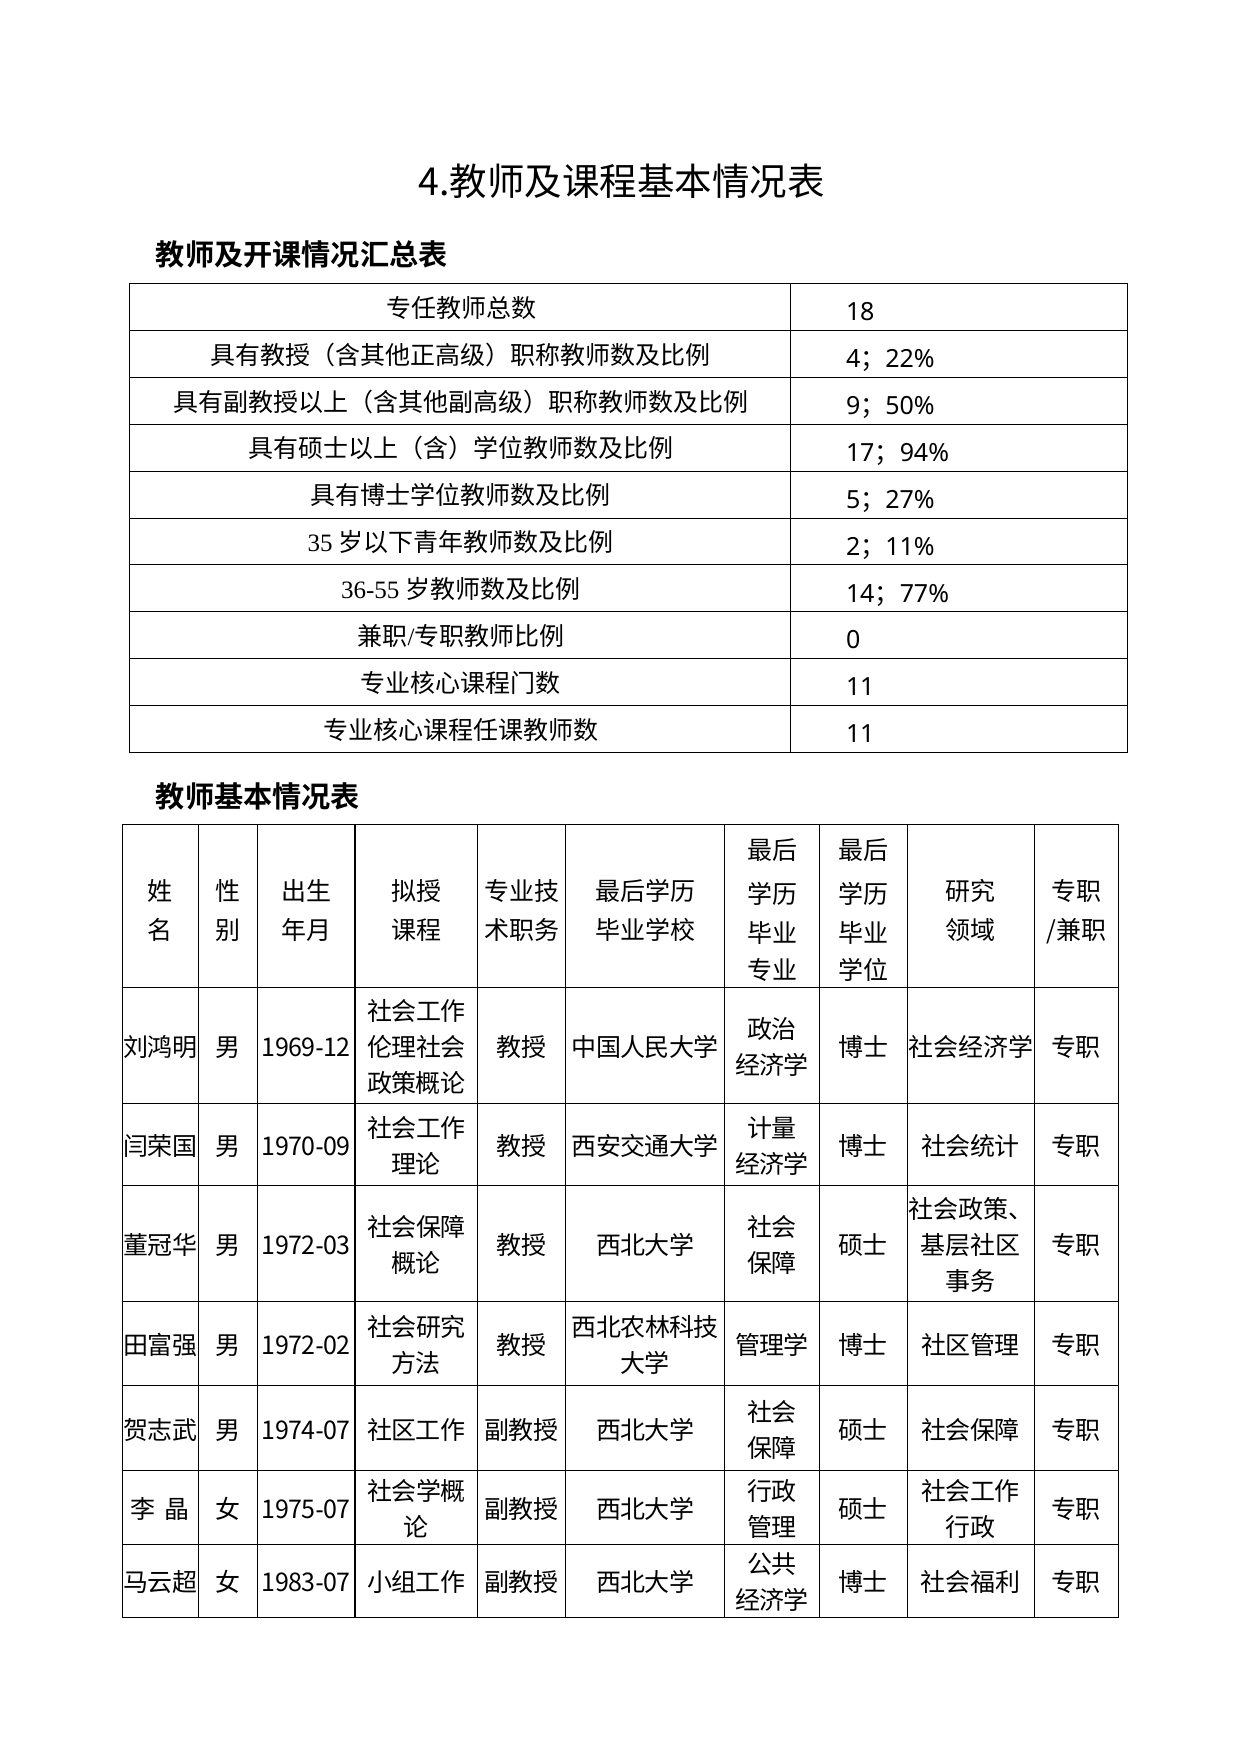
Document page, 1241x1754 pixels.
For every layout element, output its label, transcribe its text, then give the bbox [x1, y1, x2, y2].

table_cell 专职 [1035, 1471, 1118, 1543]
table_cell 具有教授（含其他正高级）职称教师数及比例 [130, 331, 790, 377]
table_cell 硕士 [820, 1386, 907, 1470]
table_cell 社会保障 [908, 1386, 1034, 1470]
list 教师基本情况表 [118, 773, 1122, 816]
table_cell 硕士 [820, 1471, 907, 1543]
table_cell 计量 经济学 [725, 1104, 819, 1185]
table_cell 专业核心课程门数 [130, 659, 790, 705]
table_cell 1974-07 [258, 1386, 354, 1470]
table_cell 1975-07 [258, 1471, 354, 1543]
table_cell 社会工作理论 [356, 1104, 477, 1185]
table_cell 1972-02 [258, 1302, 354, 1385]
table_cell 0 [791, 612, 1127, 658]
table_cell 博士 [820, 1302, 907, 1385]
table_cell 社会统计 [908, 1104, 1034, 1185]
table_cell 1969-12 [258, 988, 354, 1103]
table_cell 4；22% [791, 331, 1127, 377]
table_cell 社会保障概论 [356, 1186, 477, 1301]
table_cell 社会政策、基层社区 事务 [908, 1186, 1034, 1301]
table_header 出生 年月 [258, 825, 354, 987]
table_header 拟授 课程 [356, 825, 477, 987]
table_header 专业技 术职务 [478, 825, 565, 987]
table_cell 具有副教授以上（含其他副高级）职称教师数及比例 [130, 378, 790, 424]
table_cell 专职 [1035, 1386, 1118, 1470]
table_cell 博士 [820, 1104, 907, 1185]
table_cell 36-55 岁教师数及比例 [130, 565, 790, 611]
table_cell 1970-09 [258, 1104, 354, 1185]
table_cell 1972-03 [258, 1186, 354, 1301]
table_cell 教授 [478, 1104, 565, 1185]
table_cell 社会学概论 [356, 1471, 477, 1543]
table_cell 管理学 [725, 1302, 819, 1385]
table_cell 专职 [1035, 1545, 1118, 1617]
table_cell 专职 [1035, 1302, 1118, 1385]
table_cell 社会福利 [908, 1545, 1034, 1617]
table_cell 社会经济学 [908, 988, 1034, 1103]
table_cell 9；50% [791, 378, 1127, 424]
table_cell 政治 经济学 [725, 988, 819, 1103]
table_cell 男 [199, 1386, 257, 1470]
table_cell 社会 保障 [725, 1386, 819, 1470]
table_cell 女 [199, 1471, 257, 1543]
table_cell 西北大学 [566, 1186, 724, 1301]
table_cell 田富强 [123, 1302, 198, 1385]
table_cell 教授 [478, 1186, 565, 1301]
table_cell 兼职/专职教师比例 [130, 612, 790, 658]
table_cell 刘鸿明 [123, 988, 198, 1103]
table_cell 社会研究方法 [356, 1302, 477, 1385]
text 4.教师及课程基本情况表 [120, 162, 1122, 203]
table_cell 具有硕士以上（含）学位教师数及比例 [130, 425, 790, 471]
table_cell 11 [791, 659, 1127, 705]
table_cell 西北大学 [566, 1386, 724, 1470]
table_cell 男 [199, 1186, 257, 1301]
table_cell 西北农林科技大学 [566, 1302, 724, 1385]
table_cell 教授 [478, 1302, 565, 1385]
table_cell 社区工作 [356, 1386, 477, 1470]
table_cell 具有博士学位教师数及比例 [130, 472, 790, 517]
table_cell 专职 [1035, 1104, 1118, 1185]
table_cell 闫荣国 [123, 1104, 198, 1185]
table_header 18 [791, 284, 1127, 330]
table_cell 西北大学 [566, 1471, 724, 1543]
table_cell 专业核心课程任课教师数 [130, 706, 790, 752]
table_cell 5；27% [791, 472, 1127, 517]
table_cell 社会工作 行政 [908, 1471, 1034, 1543]
table_cell 硕士 [820, 1186, 907, 1301]
table_cell 男 [199, 1104, 257, 1185]
table_cell 西安交通大学 [566, 1104, 724, 1185]
table_cell 董冠华 [123, 1186, 198, 1301]
table_header 研究 领域 [908, 825, 1034, 987]
table_header 专职 /兼职 [1035, 825, 1118, 987]
table_cell 西北大学 [566, 1545, 724, 1617]
table_cell 贺志武 [123, 1386, 198, 1470]
table_header 专任教师总数 [130, 284, 790, 330]
table_header 最后 学历 毕业 专业 [725, 825, 819, 987]
table_cell 社会 保障 [725, 1186, 819, 1301]
table_cell 马云超 [123, 1545, 198, 1617]
table_cell 副教授 [478, 1545, 565, 1617]
table_cell 教授 [478, 988, 565, 1103]
table_cell 李 晶 [123, 1471, 198, 1543]
table_cell 35 岁以下青年教师数及比例 [130, 519, 790, 564]
table_cell 1983-07 [258, 1545, 354, 1617]
table_cell 社区管理 [908, 1302, 1034, 1385]
table_header 最后 学历 毕业 学位 [820, 825, 907, 987]
table_cell 行政 管理 [725, 1471, 819, 1543]
list 教师及开课情况汇总表 [118, 225, 1122, 275]
table_header 性 别 [199, 825, 257, 987]
table_cell 社会工作伦理社会政策概论 [356, 988, 477, 1103]
table_cell 男 [199, 988, 257, 1103]
table_cell 中国人民大学 [566, 988, 724, 1103]
table_cell 副教授 [478, 1386, 565, 1470]
table_cell 男 [199, 1302, 257, 1385]
table_cell 2；11% [791, 519, 1127, 564]
table_header 最后学历 毕业学校 [566, 825, 724, 987]
table_cell 专职 [1035, 988, 1118, 1103]
table_header 姓 名 [123, 825, 198, 987]
table_cell 副教授 [478, 1471, 565, 1543]
table_cell 博士 [820, 1545, 907, 1617]
table_cell 14；77% [791, 565, 1127, 611]
table_cell 公共 经济学 [725, 1545, 819, 1617]
table_cell 专职 [1035, 1186, 1118, 1301]
table_cell 小组工作 [356, 1545, 477, 1617]
table_cell 女 [199, 1545, 257, 1617]
table_cell 17；94% [791, 425, 1127, 471]
table_cell 11 [791, 706, 1127, 752]
table_cell 博士 [820, 988, 907, 1103]
